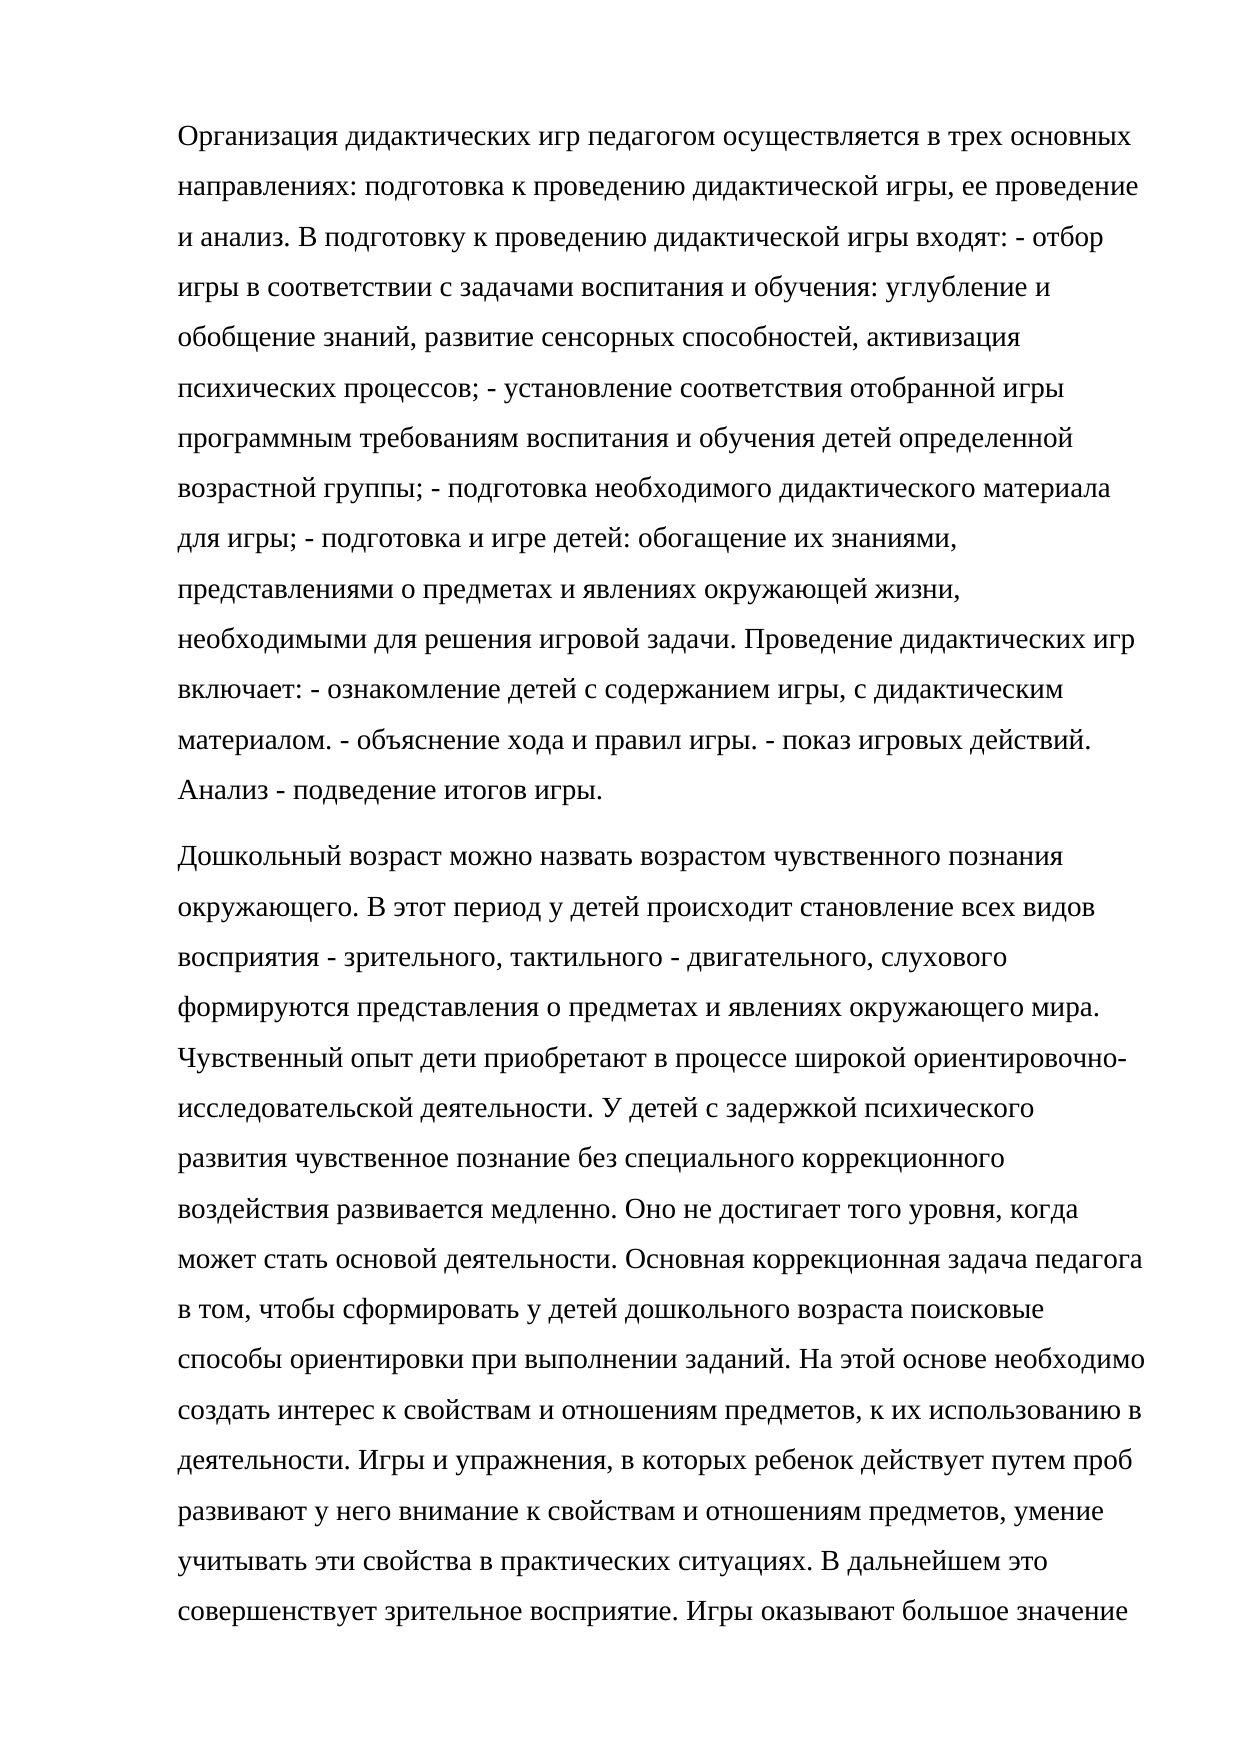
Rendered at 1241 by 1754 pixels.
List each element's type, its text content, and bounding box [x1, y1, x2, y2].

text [177, 838, 1152, 1627]
text Организация дидактических игр педагогом осуществляется в трех основных направлениях: подготовка к проведению дидактической игры, ее проведение и анализ. В подготовку к проведению дидактической игры входят: - отбор игры в соответствии с задачами воспитания и обучения: углубление и обобщение знаний, развитие сенсорных способностей, активизация психических процессов; - установление соответствия отобранной игры программным требованиям воспитания и обучения детей определенной возрастной группы; - подготовка необходимого дидактического материала для игры; - подготовка и игре детей: обогащение их знаниями, представлениями о предметах и явлениях окружающей жизни, необходимыми для решения игровой задачи. Проведение дидактических игр включает: - ознакомление детей с содержанием игры, с дидактическим материалом. - объяснение хода и правил игры. - показ игровых действий. Анализ - подведение итогов игры. [177, 118, 1152, 806]
